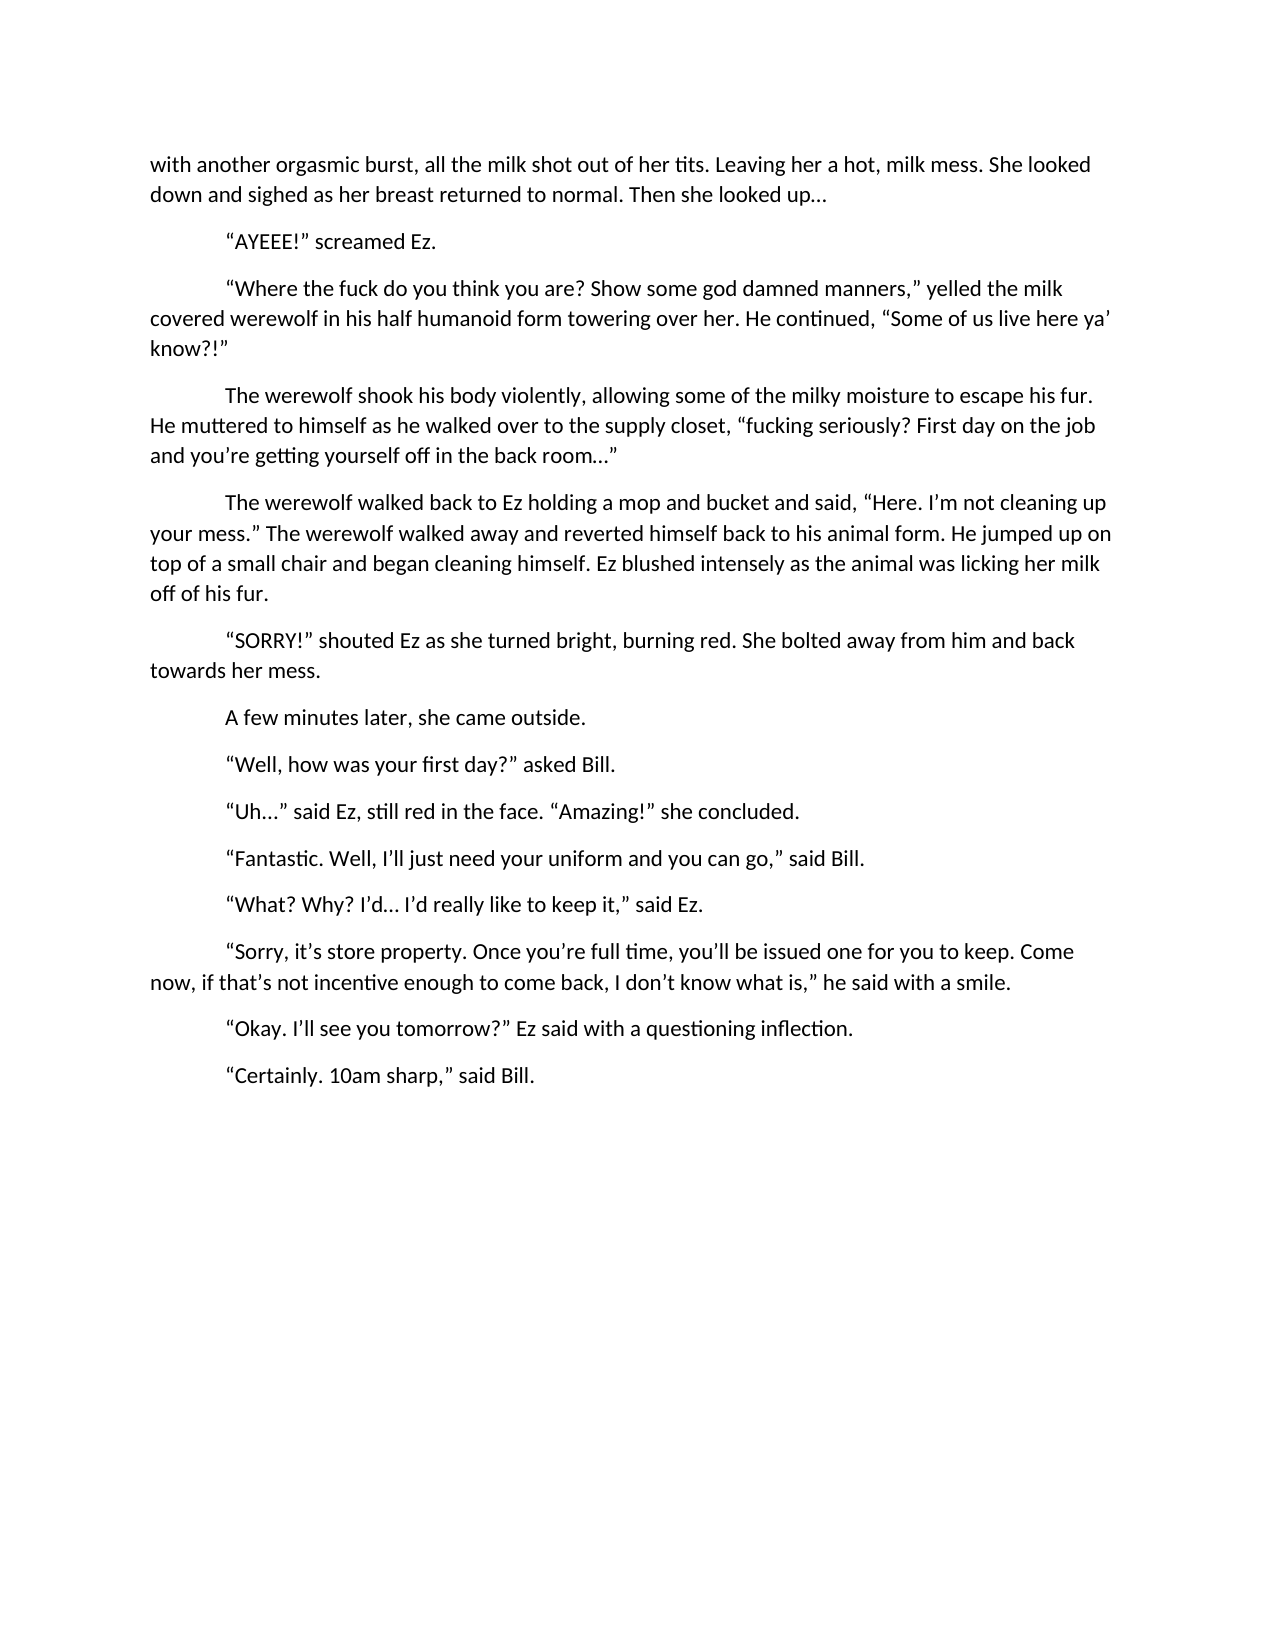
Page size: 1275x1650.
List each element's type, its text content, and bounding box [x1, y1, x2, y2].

text A few minutes later, she came outside. [150, 703, 1125, 731]
text “Certainly. 10am sharp,” said Bill. [150, 1061, 1125, 1089]
text “Where the fuck do you think you are? Show some god damned manners,” yelled the milk covered werewolf in his half humanoid form towering over her. He continued, “Some of us live here ya’ know?!” [150, 274, 1125, 362]
text “AYEEE!” screamed Ez. [150, 227, 1125, 255]
text The werewolf walked back to Ez holding a mop and bucket and said, “Here. I’m not cleaning up your mess.” The werewolf walked away and reverted himself back to his animal form. He jumped up on top of a small chair and began cleaning himself. Ez blushed intensely as the animal was licking her milk off of his fur. [150, 488, 1125, 607]
text “Well, how was your first day?” asked Bill. [150, 750, 1125, 778]
text “What? Why? I’d… I’d really like to keep it,” said Ez. [150, 891, 1125, 919]
text “Sorry, it’s store property. Once you’re full time, you’ll be issued one for you to keep. Come now, if that’s not incentive enough to come back, I don’t know what is,” he said with a smile. [150, 937, 1125, 996]
text “SORRY!” shouted Ez as she turned bright, burning red. She bolted away from him and back towards her mess. [150, 626, 1125, 684]
text The werewolf shook his body violently, allowing some of the milky moisture to escape his fur. He muttered to himself as he walked over to the supply closet, “fucking seriously? First day on the job and you’re getting yourself off in the back room…” [150, 381, 1125, 470]
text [150, 150, 1125, 208]
text “Uh...” said Ez, still red in the face. “Amazing!” she concluded. [150, 797, 1125, 825]
text “Okay. I’ll see you tomorrow?” Ez said with a questioning inflection. [150, 1014, 1125, 1043]
text “Fantastic. Well, I’ll just need your uniform and you can go,” said Bill. [150, 844, 1125, 872]
